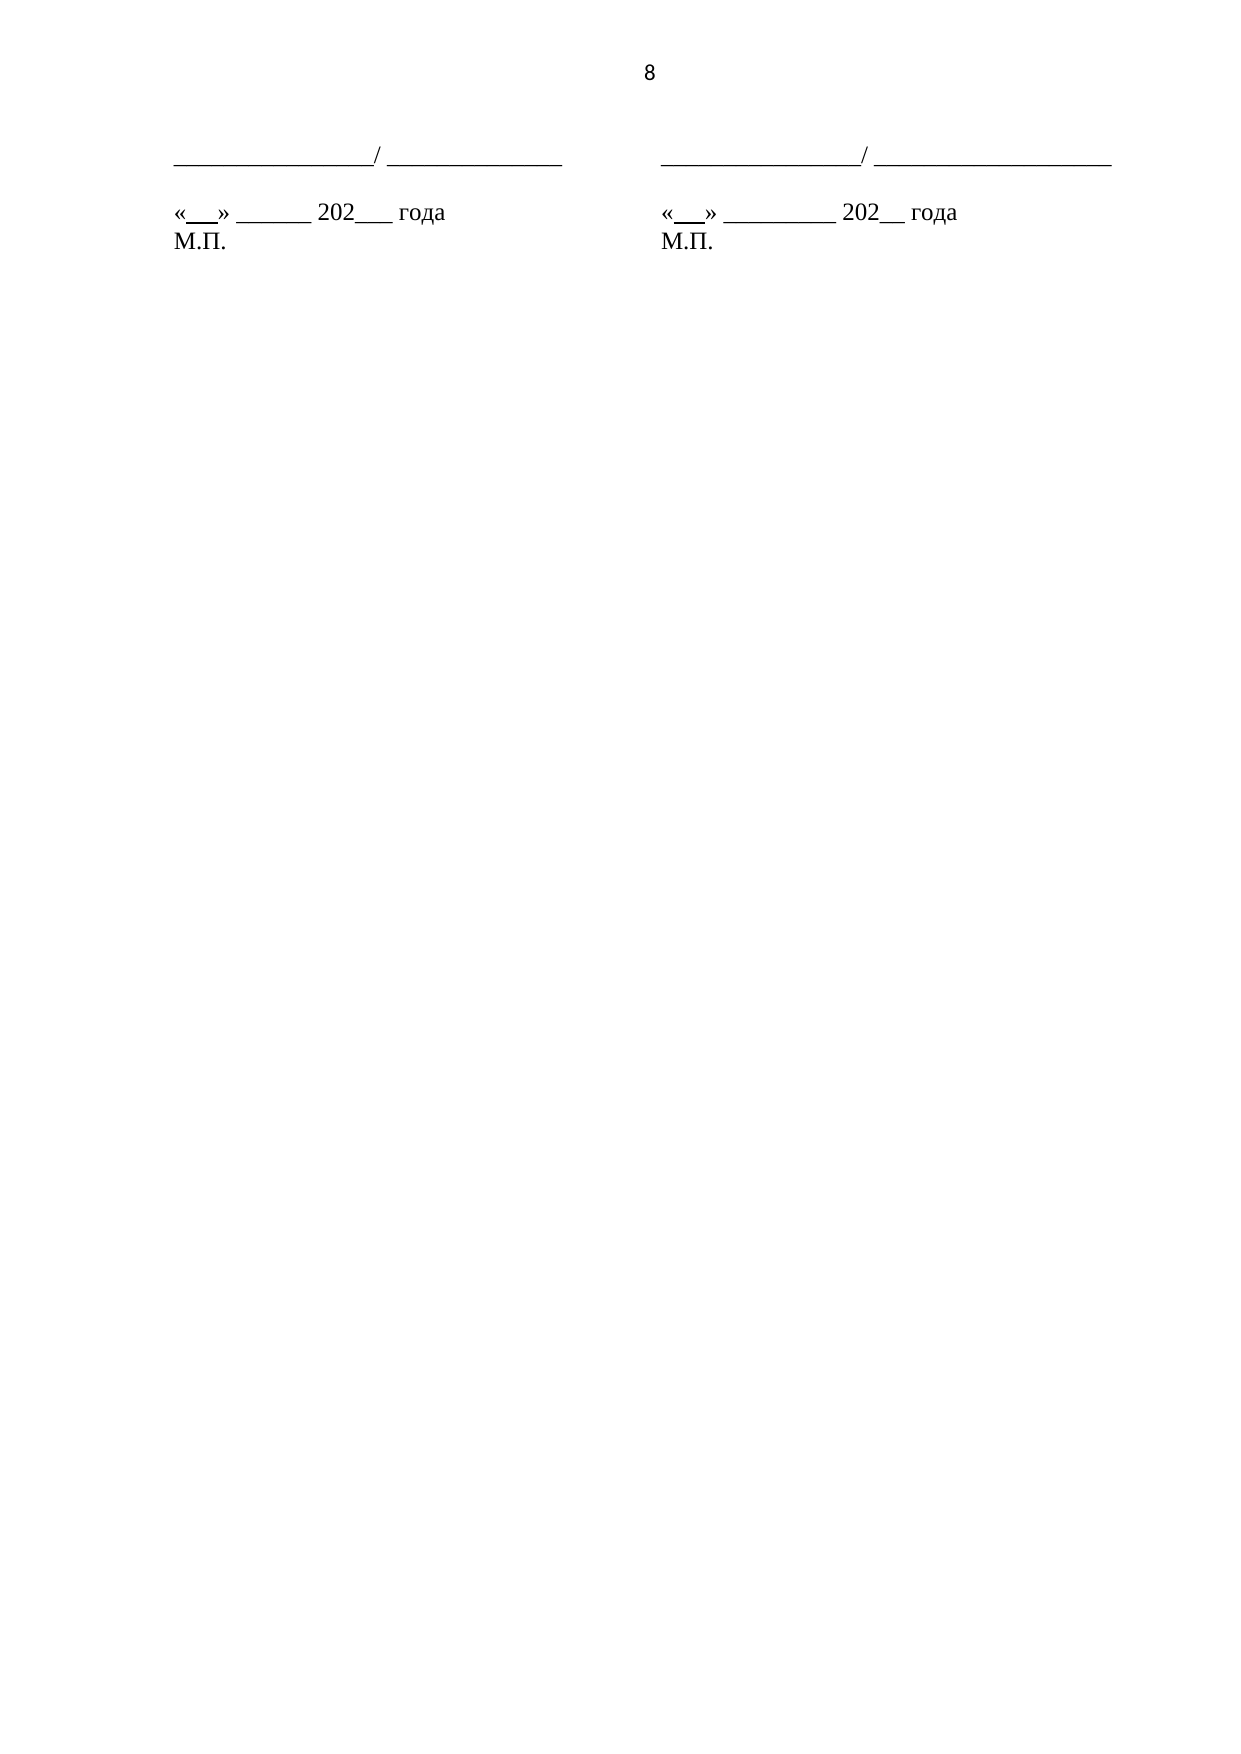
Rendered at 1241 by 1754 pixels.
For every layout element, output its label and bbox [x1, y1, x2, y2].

table_cell [163, 111, 649, 255]
table_cell [650, 111, 1137, 255]
